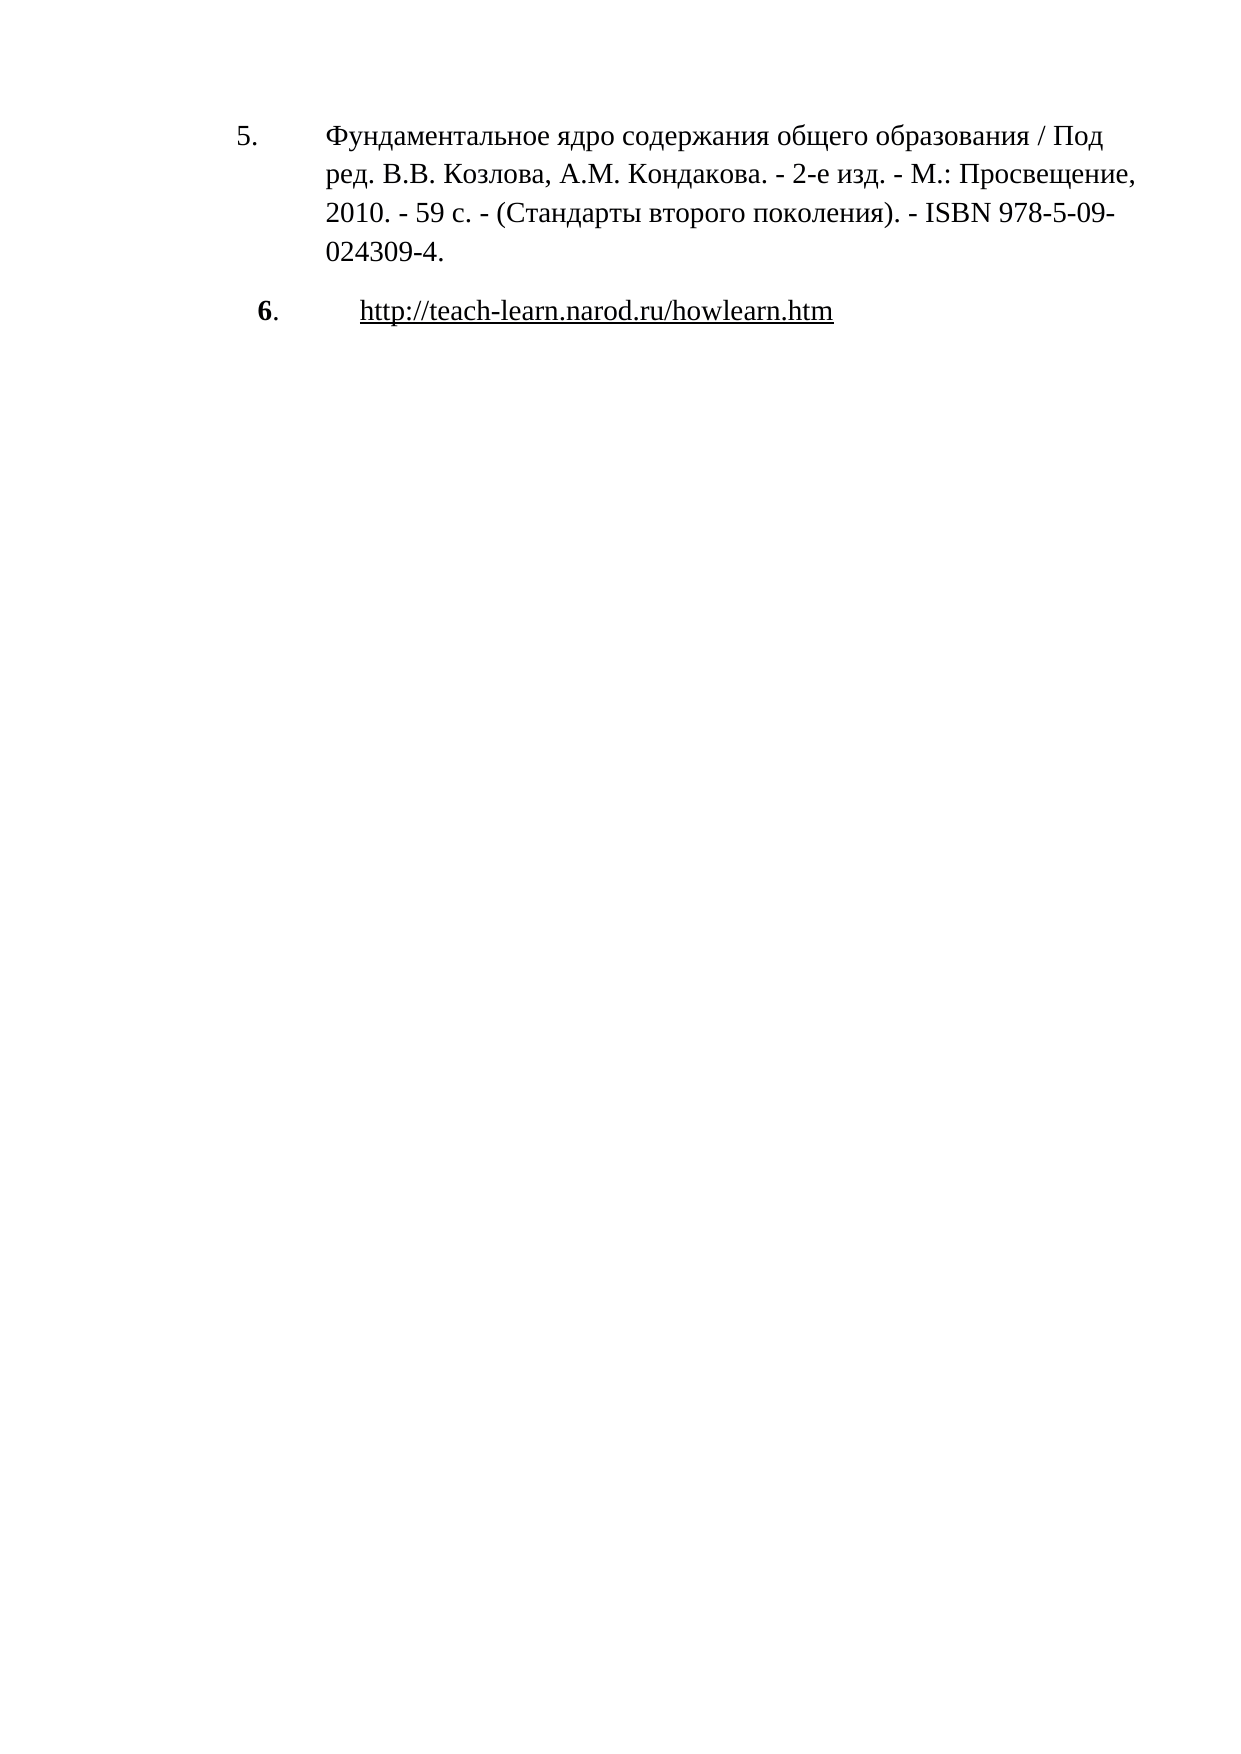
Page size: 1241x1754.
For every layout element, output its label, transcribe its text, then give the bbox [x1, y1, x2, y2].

list Фундаментальное ядро содержания общего образования / Под ред. В.В. Козлова, А.М. Кондакова. - 2-е изд. - М.: Просвещение, 2010. - 59 с. - (Стандарты второго поколения). - ISBN 978-5-09-024309-4. [236, 118, 1152, 267]
text 6. http://teach-learn.narod.ru/howlearn.htm [177, 293, 1152, 327]
